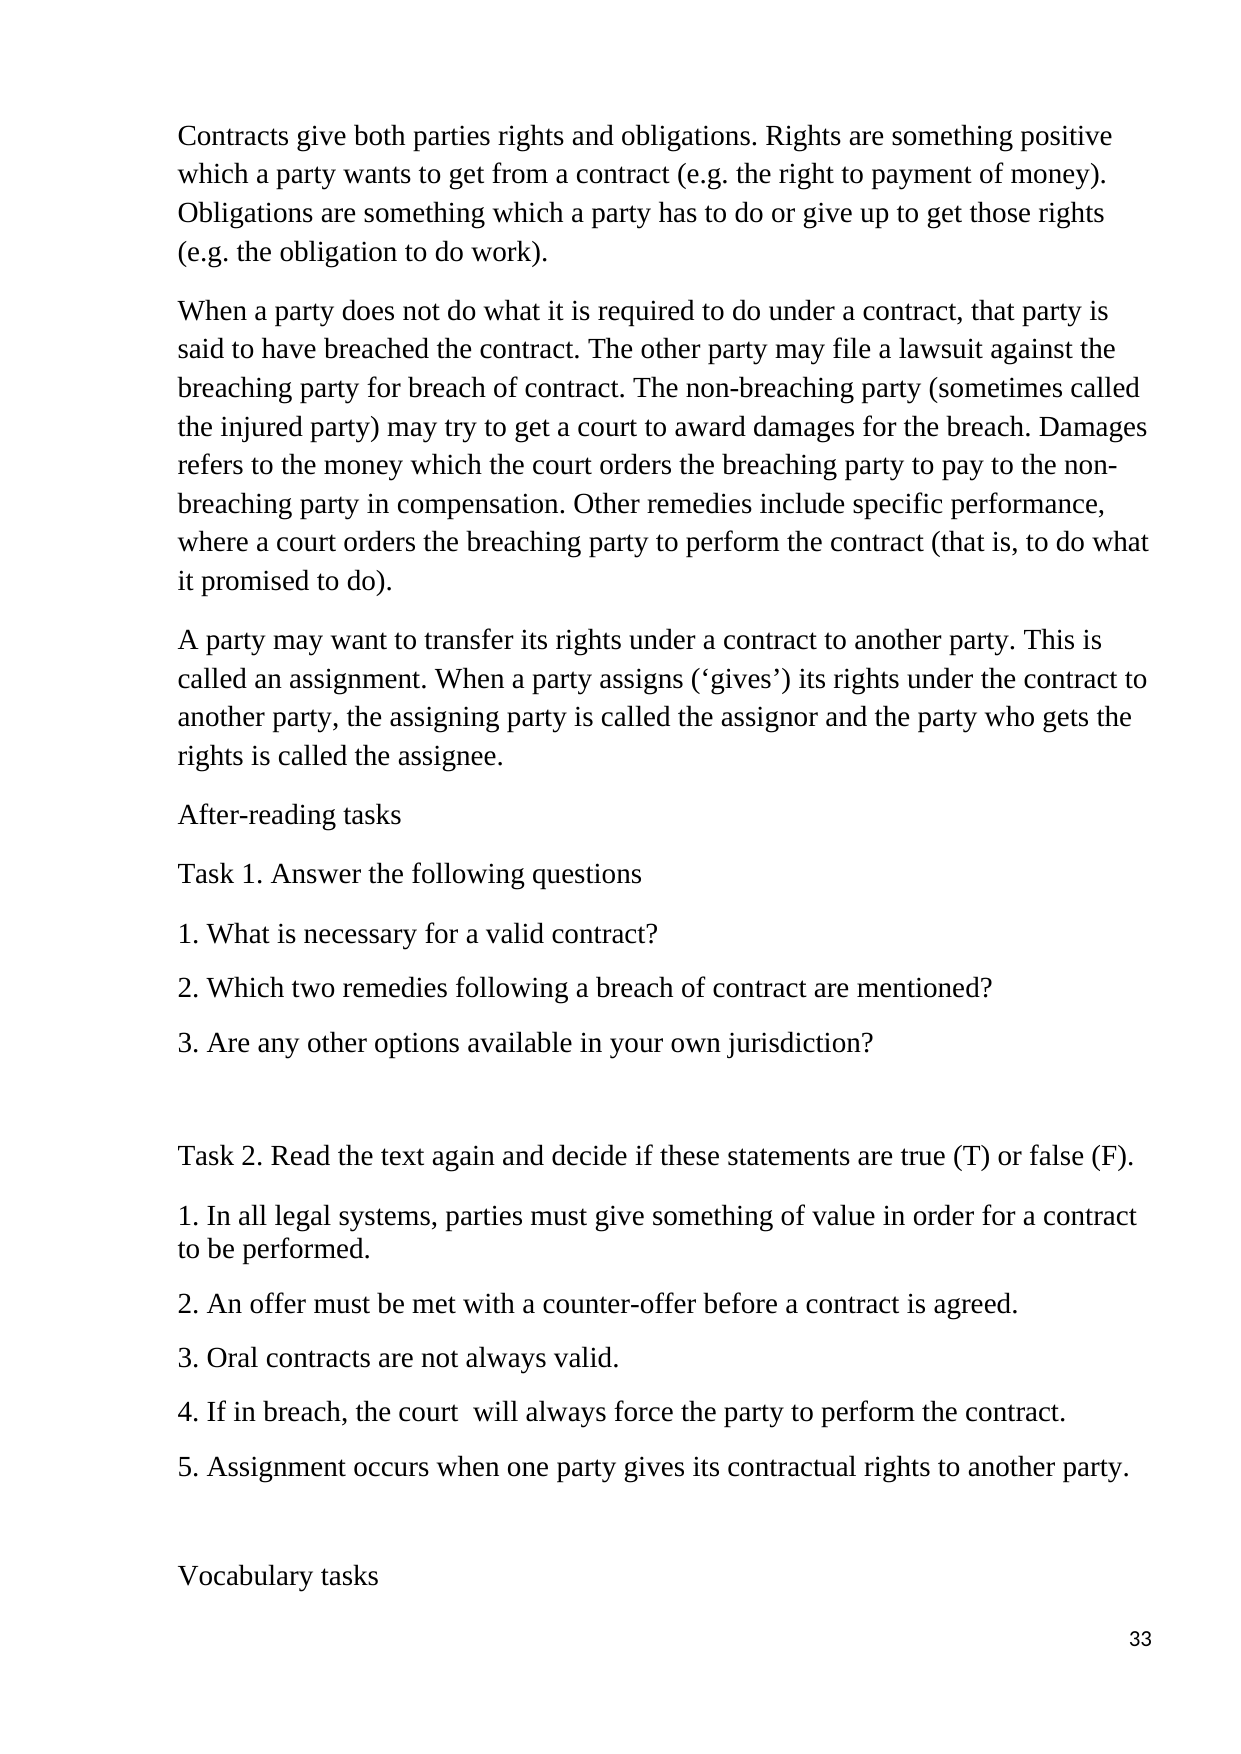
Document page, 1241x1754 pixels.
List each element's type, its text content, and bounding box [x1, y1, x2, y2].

text 3. Are any other options available in your own jurisdiction? [177, 1025, 1152, 1058]
text 1. What is necessary for a valid contract? [177, 916, 1152, 949]
text 5. Assignment occurs when one party gives its contractual rights to another party. [177, 1449, 1152, 1482]
text Vocabulary tasks [177, 1558, 1152, 1591]
text 1. In all legal systems, parties must give something of value in order for a contract to be performed. [177, 1198, 1152, 1265]
text Task 2. Read the text again and decide if these statements are true (T) or false (F). [177, 1138, 1152, 1172]
text Contracts give both parties rights and obligations. Rights are something positive which a party wants to get from a contract (e.g. the right to payment of money). Obligations are something which a party has to do or give up to get those rights (e.g. the obligation to do work). [177, 118, 1152, 267]
text Task 1. Answer the following questions [177, 857, 1152, 890]
text 2. An offer must be met with a counter-offer before a contract is agreed. [177, 1286, 1152, 1319]
text 4. If in breach, the court will always force the party to perform the contract. [177, 1394, 1152, 1428]
text 2. Which two remedies following a breach of contract are mentioned? [177, 970, 1152, 1004]
text A party may want to transfer its rights under a contract to another party. This is called an assignment. When a party assigns (‘gives’) its rights under the contract to another party, the assigning party is called the assignor and the party who gets the rights is called the assignee. [177, 622, 1152, 771]
text After-reading tasks [177, 797, 1152, 831]
text When a party does not do what it is required to do under a contract, that party is said to have breached the contract. The other party may file a lawsuit against the breaching party for breach of contract. The non-breaching party (sometimes called the injured party) may try to get a court to award damages for the breach. Damages refers to the money which the court orders the breaching party to pay to the non-breaching party in compensation. Other remedies include specific performance, where a court orders the breaching party to perform the contract (that is, to do what it promised to do). [177, 293, 1152, 596]
text 3. Oral contracts are not always valid. [177, 1340, 1152, 1374]
